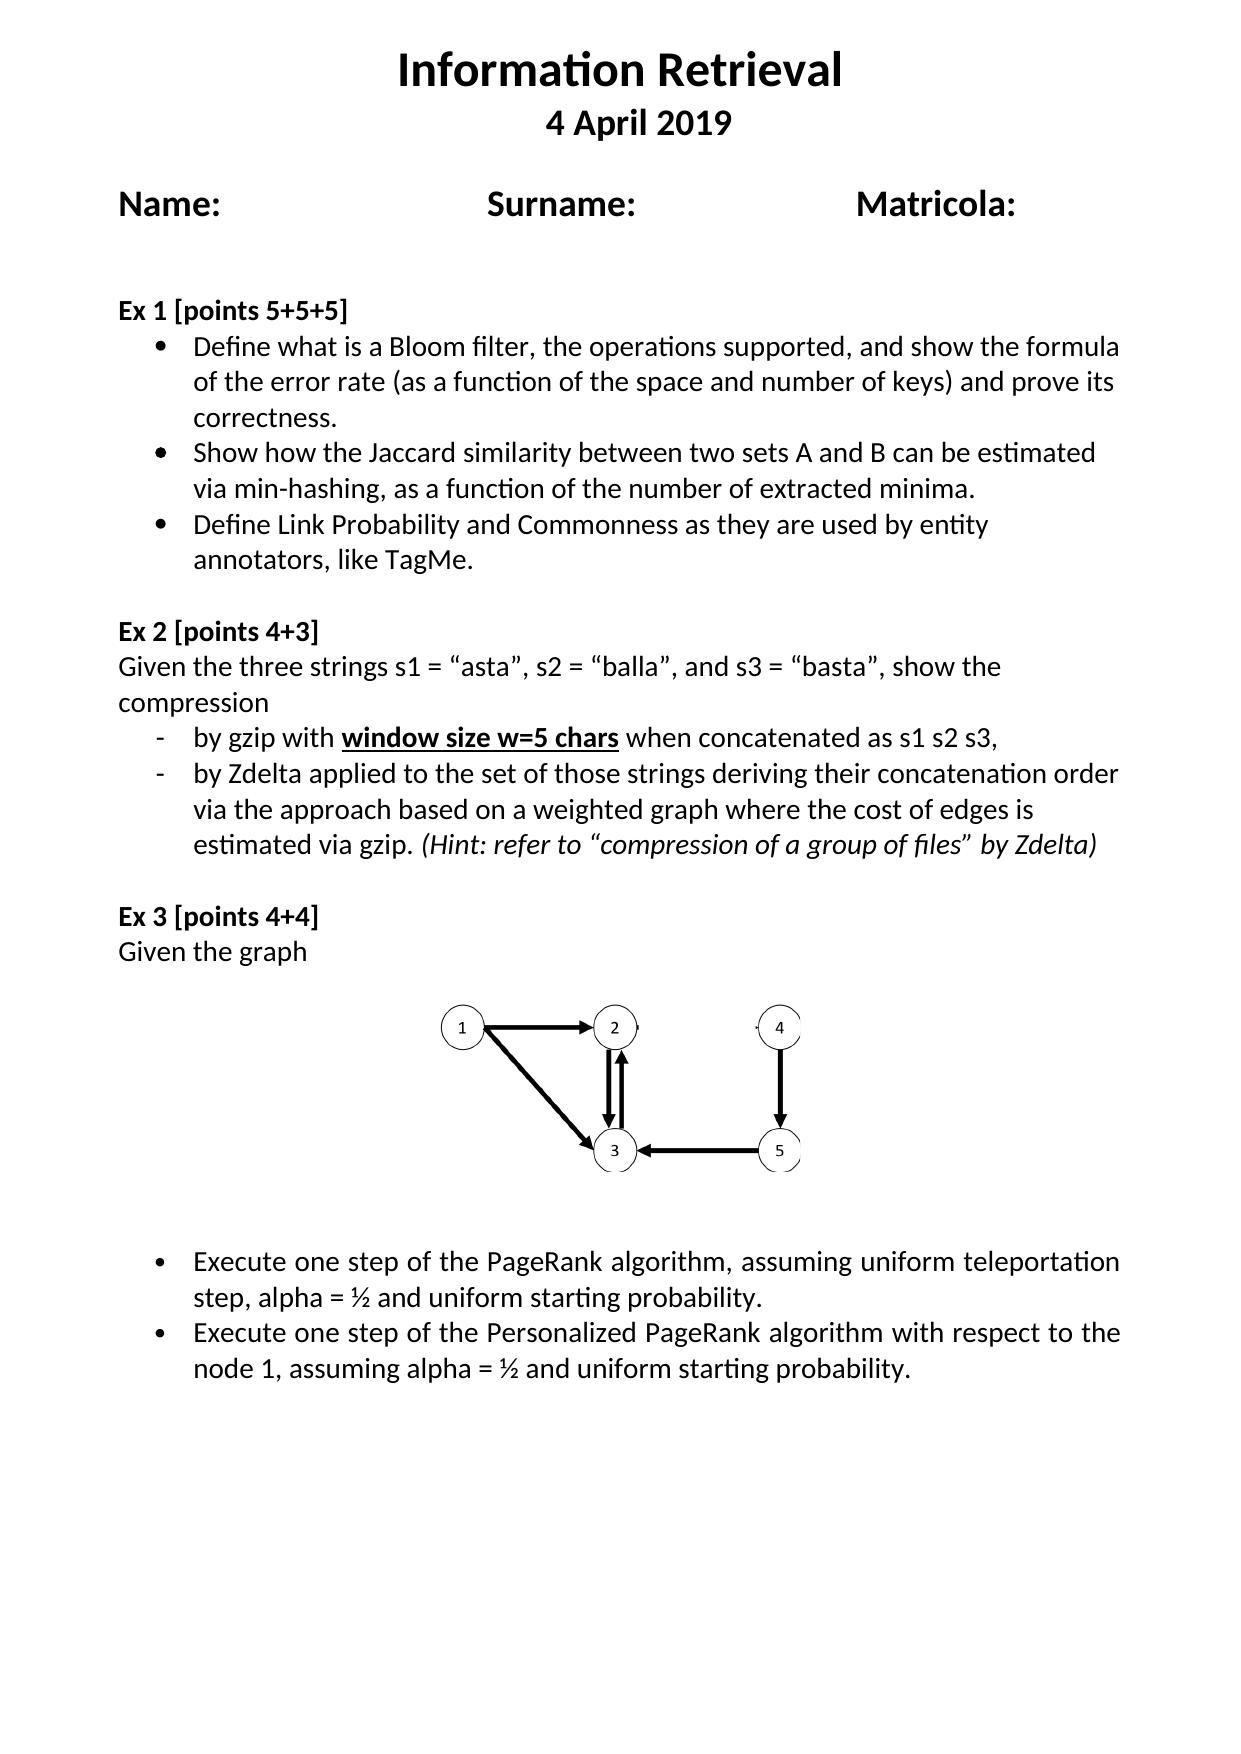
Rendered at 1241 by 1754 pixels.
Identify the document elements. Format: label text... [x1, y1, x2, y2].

list Define what is a Bloom filter, the operations supported, and show the formula of the error rate (as a function of the space and number of keys) and prove its correctness. [156, 328, 1122, 434]
list Execute one step of the PageRank algorithm, assuming uniform teleportation step, alpha = ½ and uniform starting probability. [156, 1243, 1122, 1314]
text 4 April 2019 [156, 98, 1122, 144]
text Ex 3 [points 4+4] [118, 898, 1122, 933]
text Information Retrieval [118, 37, 1122, 98]
list Show how the Jaccard similarity between two sets A and B can be estimated via min-hashing, as a function of the number of extracted minima. [156, 434, 1122, 506]
text Ex 1 [points 5+5+5] [118, 292, 1122, 328]
list by Zdelta applied to the set of those strings deriving their concatenation order via the approach based on a weighted graph where the cost of edges is estimated via gzip. (Hint: refer to “compression of a group of files” by Zdelta) [156, 755, 1122, 862]
text Given the three strings s1 = “asta”, s2 = “balla”, and s3 = “basta”, show the compression [118, 648, 1122, 719]
text Given the graph [118, 933, 1122, 969]
text Name: Surname: Matricola: [118, 180, 1122, 226]
text Ex 2 [points 4+3] [118, 613, 1122, 648]
list Define Link Probability and Commonness as they are used by entity annotators, like TagMe. [156, 506, 1122, 577]
list by gzip with window size w=5 chars when concatenated as s1 s2 s3, [156, 719, 1122, 755]
list Execute one step of the Personalized PageRank algorithm with respect to the node 1, assuming alpha = ½ and uniform starting probability. [156, 1314, 1122, 1386]
picture [440, 1004, 801, 1172]
